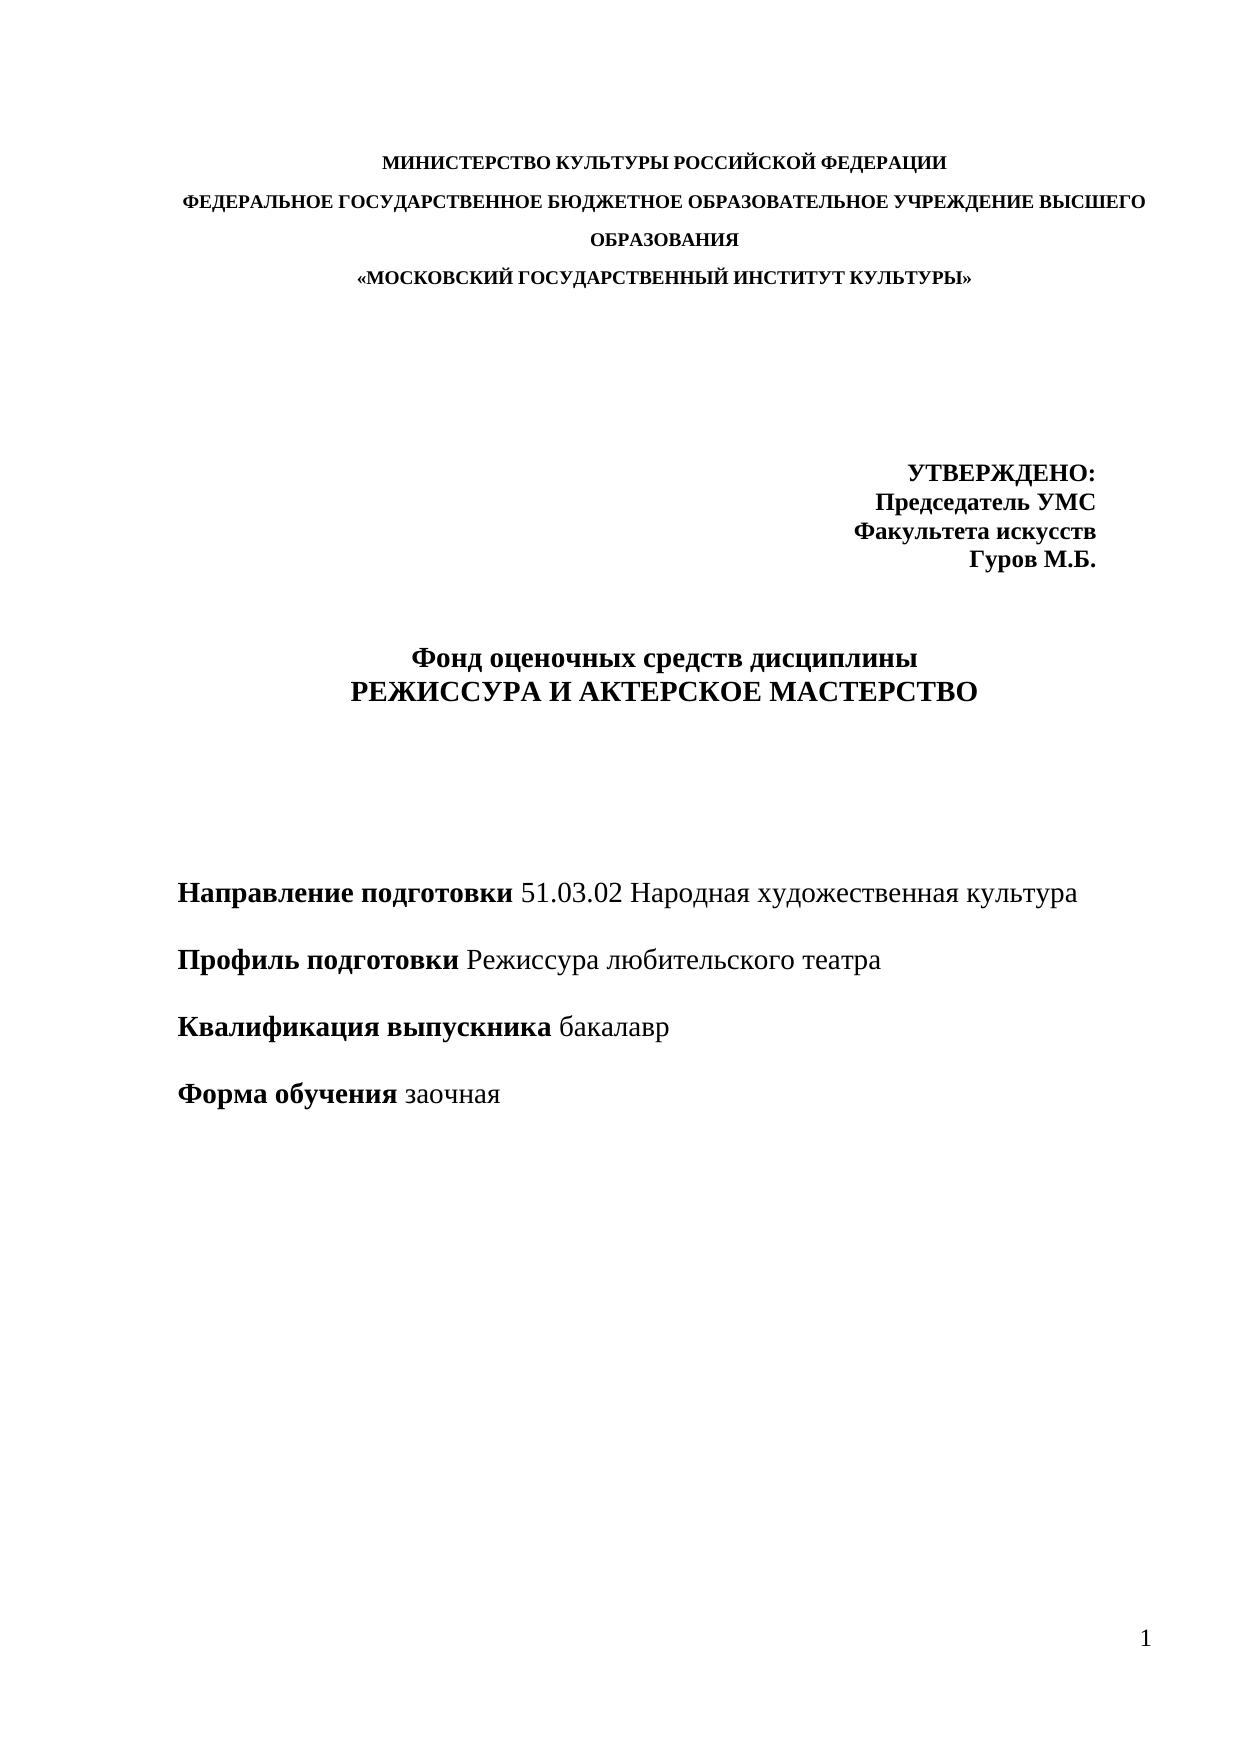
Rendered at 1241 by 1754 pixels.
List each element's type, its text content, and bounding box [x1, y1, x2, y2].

text Квалификация выпускника бакалавр [177, 1009, 1152, 1043]
text ФЕДЕРАЛЬНОЕ ГОСУДАРСТВЕННОЕ БЮДЖЕТНОЕ ОБРАЗОВАТЕЛЬНОЕ УЧРЕЖДЕНИЕ ВЫСШЕГО ОБРАЗОВАНИЯ [177, 190, 1152, 267]
text Профиль подготовки Режиссура любительского театра [177, 942, 1152, 976]
text МИНИСТЕРСТВО КУЛЬТУРЫ РОССИЙСКОЙ ФЕДЕРАЦИИ [177, 152, 1152, 190]
text Форма обучения заочная [177, 1076, 1152, 1110]
text Фонд оценочных средств дисциплины [177, 640, 1152, 674]
table_header УТВЕРЖДЕНО: Председатель УМС Факультета искусств Гуров М.Б. [665, 458, 1107, 573]
text Направление подготовки 51.03.02 Народная художественная культура [177, 875, 1152, 909]
text РЕЖИССУРА И АКТЕРСКОЕ МАСТЕРСТВО [177, 674, 1152, 707]
text «МОСКОВСКИЙ ГОСУДАРСТВЕННЫЙ ИНСТИТУТ КУЛЬТУРЫ» [177, 267, 1152, 305]
